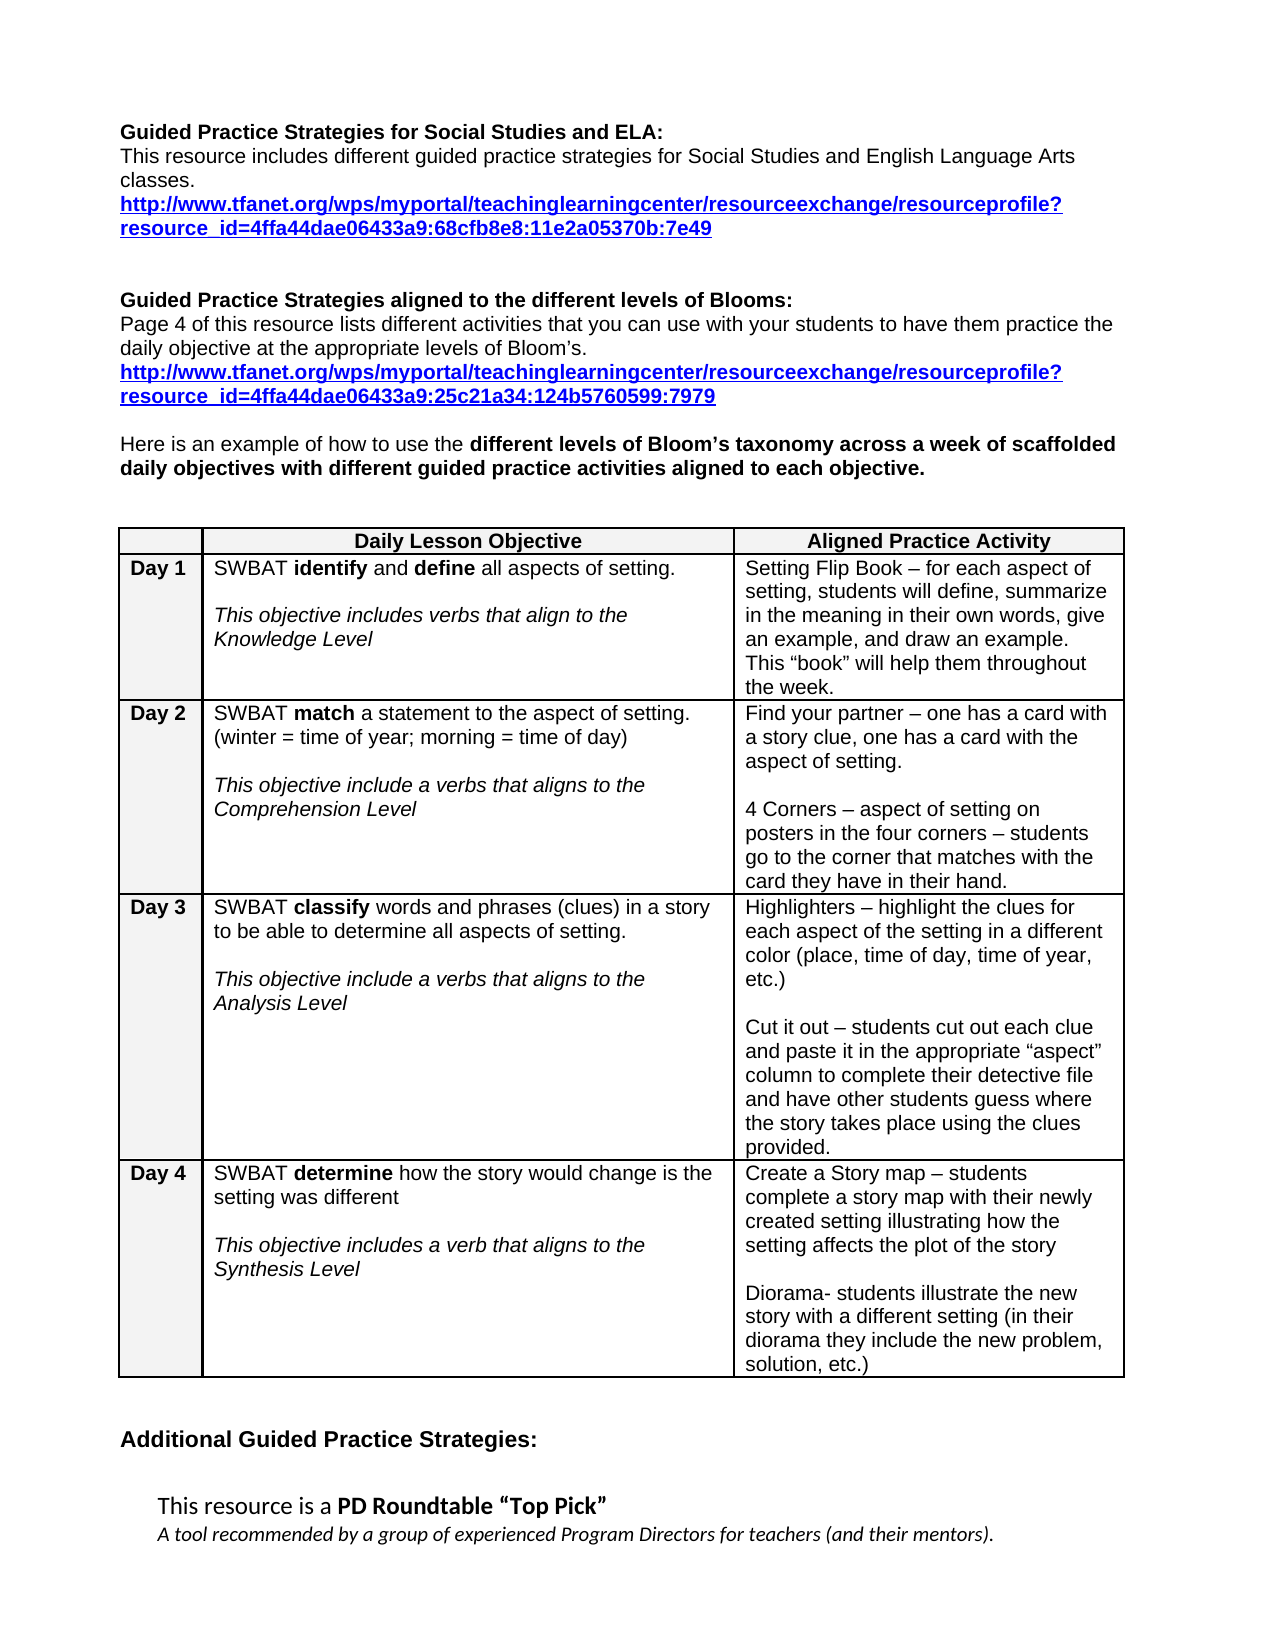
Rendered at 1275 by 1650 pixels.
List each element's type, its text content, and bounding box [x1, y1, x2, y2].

table_cell Day 4 [120, 1161, 201, 1376]
subtitle Page 4 of this resource lists different activities that you can use with your students to have them practice the daily objective at the appropriate levels of Bloom’s. [120, 312, 1155, 359]
text Here is an example of how to use the different levels of Bloom’s taxonomy across a week of scaffolded daily objectives with different guided practice activities aligned to each objective. [120, 431, 1155, 479]
subtitle Guided Practice Strategies aligned to the different levels of Blooms: [120, 288, 1155, 312]
table_cell Day 2 [120, 701, 201, 893]
table_cell Highlighters – highlight the clues for each aspect of the setting in a different color (place, time of day, time of year, etc.) Cut it out – students cut out each clue and paste it in the appropriate “aspect” column to complete their detective file and have other students guess where the story takes place using the clues provided. [735, 895, 1123, 1158]
table_cell Setting Flip Book – for each aspect of setting, students will define, summarize in the meaning in their own words, give an example, and draw an example. This “book” will help them throughout the week. [735, 555, 1123, 699]
table_cell SWBAT match a statement to the aspect of setting. (winter = time of year; morning = time of day) This objective include a verbs that aligns to the Comprehension Level [204, 701, 733, 893]
table_cell Create a Story map – students complete a story map with their newly created setting illustrating how the setting affects the plot of the story Diorama- students illustrate the new story with a different setting (in their diorama they include the new problem, solution, etc.) [735, 1161, 1123, 1376]
subtitle http://www.tfanet.org/wps/myportal/teachinglearningcenter/resourceexchange/resourceprofile?resource_id=4ffa44dae06433a9:25c21a34:124b5760599:7979 [120, 359, 1155, 407]
table_header [120, 529, 201, 553]
table_cell SWBAT determine how the story would change is the setting was different This objective includes a verb that aligns to the Synthesis Level [204, 1161, 733, 1376]
table_cell SWBAT identify and define all aspects of setting. This objective includes verbs that align to the Knowledge Level [204, 555, 733, 699]
subtitle http://www.tfanet.org/wps/myportal/teachinglearningcenter/resourceexchange/resourceprofile?resource_id=4ffa44dae06433a9:68cfb8e8:11e2a05370b:7e49 [120, 192, 1155, 240]
table_cell SWBAT classify words and phrases (clues) in a story to be able to determine all aspects of setting. This objective include a verbs that aligns to the Analysis Level [204, 895, 733, 1158]
table_header Aligned Practice Activity [735, 529, 1123, 553]
table_cell Day 1 [120, 555, 201, 699]
table_header Daily Lesson Objective [204, 529, 733, 553]
table_cell Find your partner – one has a card with a story clue, one has a card with the aspect of setting. 4 Corners – aspect of setting on posters in the four corners – students go to the corner that matches with the card they have in their hand. [735, 701, 1123, 893]
subtitle Guided Practice Strategies for Social Studies and ELA: [120, 120, 1155, 144]
table_cell Day 3 [120, 895, 201, 1158]
subtitle This resource includes different guided practice strategies for Social Studies and English Language Arts classes. [120, 144, 1155, 192]
subtitle Additional Guided Practice Strategies: [120, 1426, 1155, 1453]
